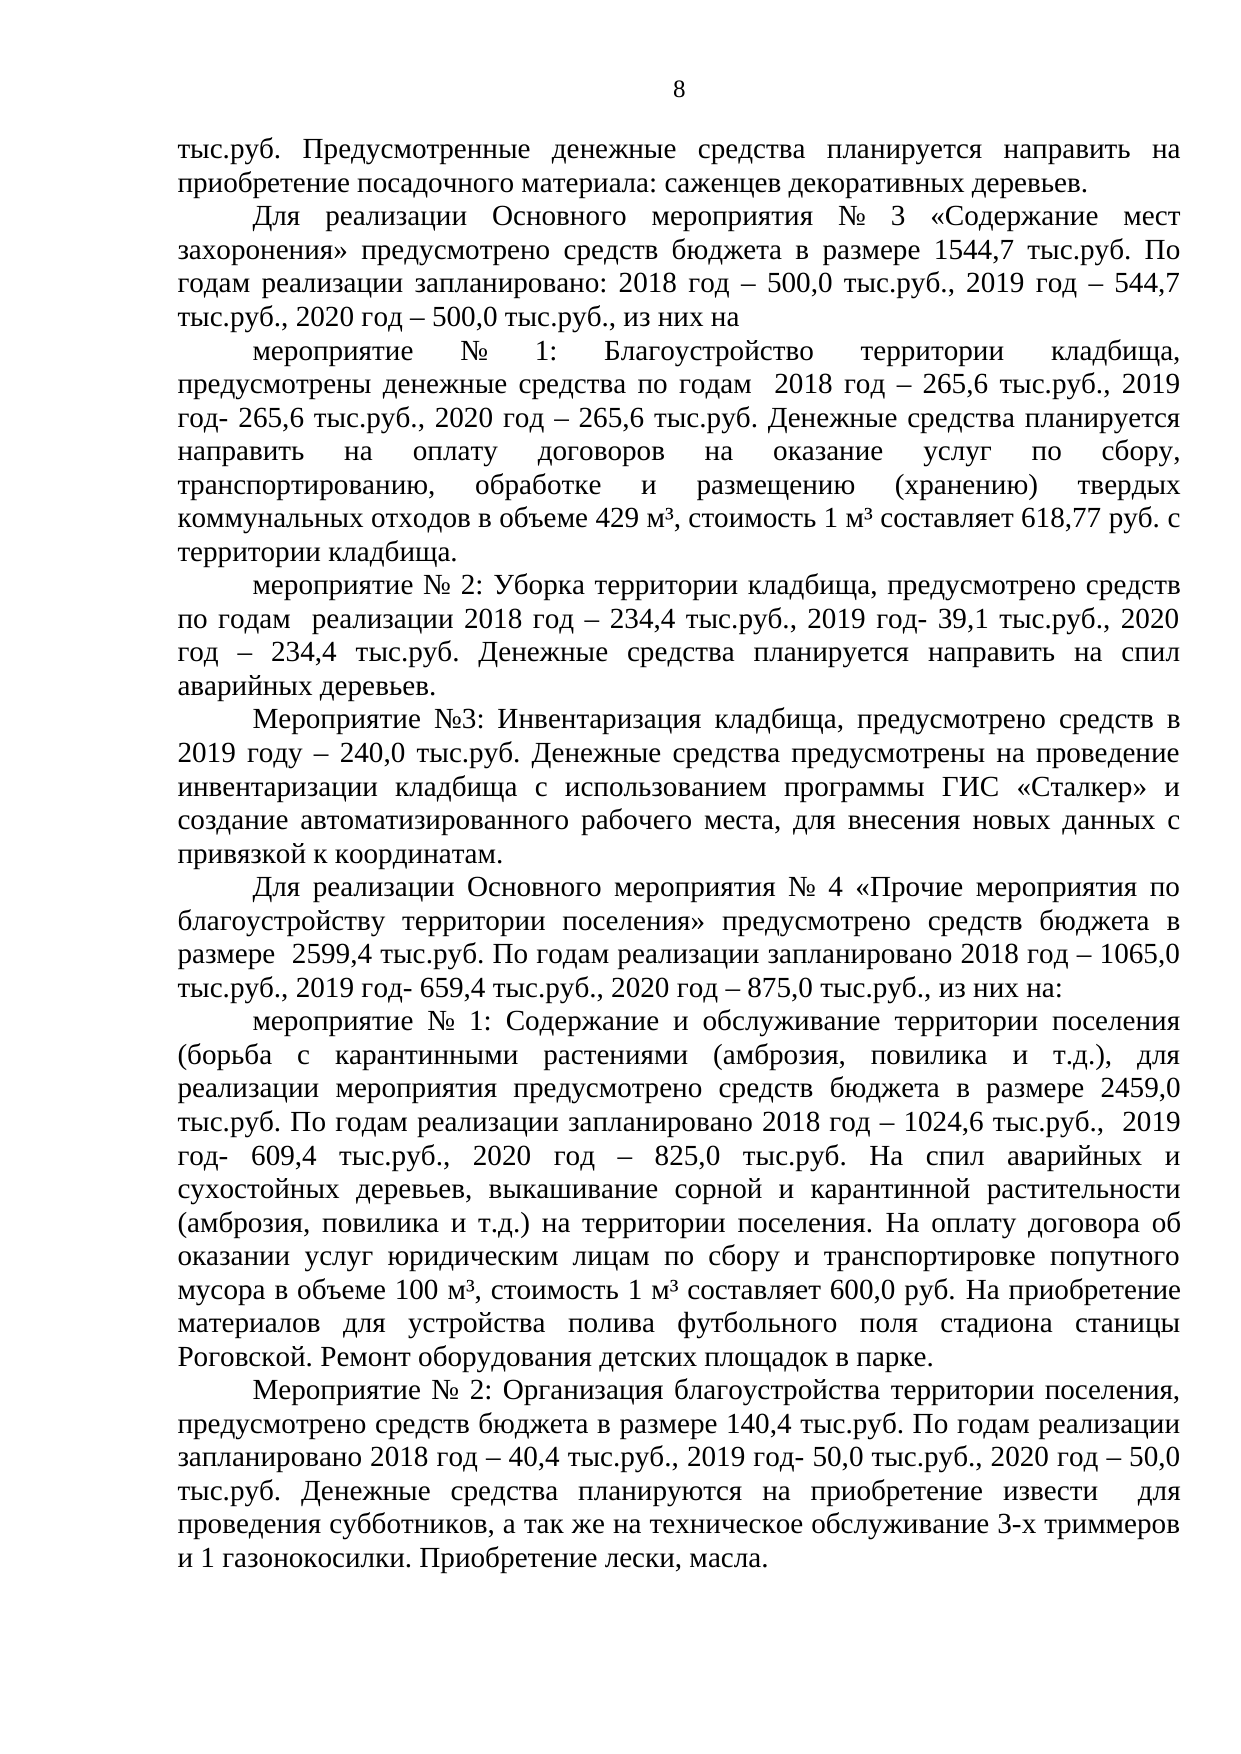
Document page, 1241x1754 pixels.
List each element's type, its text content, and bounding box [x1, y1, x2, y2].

text мероприятие № 1: Содержание и обслуживание территории поселения (борьба с карантинными растениями (амброзия, повилика и т.д.), для реализации мероприятия предусмотрено средств бюджета в размере 2459,0 тыс.руб. По годам реализации запланировано 2018 год – 1024,6 тыс.руб., 2019 год- 609,4 тыс.руб., 2020 год – 825,0 тыс.руб. На спил аварийных и сухостойных деревьев, выкашивание сорной и карантинной растительности (амброзия, повилика и т.д.) на территории поселения. На оплату договора об оказании услуг юридическим лицам по сбору и транспортировке попутного мусора в объеме 100 м³, стоимость 1 м³ составляет 600,0 руб. На приобретение материалов для устройства полива футбольного поля стадиона станицы Роговской. Ремонт оборудования детских площадок в парке. [177, 1003, 1181, 1372]
text мероприятие № 2: Уборка территории кладбища, предусмотрено средств по годам реализации 2018 год – 234,4 тыс.руб., 2019 год- 39,1 тыс.руб., 2020 год – 234,4 тыс.руб. Денежные средства планируется направить на спил аварийных деревьев. [177, 567, 1181, 702]
text Для реализации Основного мероприятия № 4 «Прочие мероприятия по благоустройству территории поселения» предусмотрено средств бюджета в размере 2599,4 тыс.руб. По годам реализации запланировано 2018 год – 1065,0 тыс.руб., 2019 год- 659,4 тыс.руб., 2020 год – 875,0 тыс.руб., из них на: [177, 869, 1181, 1003]
text Мероприятие №3: Инвентаризация кладбища, предусмотрено средств в 2019 году – 240,0 тыс.руб. Денежные средства предусмотрены на проведение инвентаризации кладбища с использованием программы ГИС «Сталкер» и создание автоматизированного рабочего места, для внесения новых данных с привязкой к координатам. [177, 702, 1181, 869]
text Для реализации Основного мероприятия № 3 «Содержание мест захоронения» предусмотрено средств бюджета в размере 1544,7 тыс.руб. По годам реализации запланировано: 2018 год – 500,0 тыс.руб., 2019 год – 544,7 тыс.руб., 2020 год – 500,0 тыс.руб., из них на [177, 198, 1181, 333]
text Мероприятие № 2: Организация благоустройства территории поселения, предусмотрено средств бюджета в размере 140,4 тыс.руб. По годам реализации запланировано 2018 год – 40,4 тыс.руб., 2019 год- 50,0 тыс.руб., 2020 год – 50,0 тыс.руб. Денежные средства планируются на приобретение извести для проведения субботников, а так же на техническое обслуживание 3-х триммеров и 1 газонокосилки. Приобретение лески, масла. [177, 1372, 1181, 1574]
text мероприятие № 1: Благоустройство территории кладбища, предусмотрены денежные средства по годам 2018 год – 265,6 тыс.руб., 2019 год- 265,6 тыс.руб., 2020 год – 265,6 тыс.руб. Денежные средства планируется направить на оплату договоров на оказание услуг по сбору, транспортированию, обработке и размещению (хранению) твердых коммунальных отходов в объеме 429 м³, стоимость 1 м³ составляет 618,77 руб. с территории кладбища. [177, 333, 1181, 567]
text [177, 131, 1181, 198]
